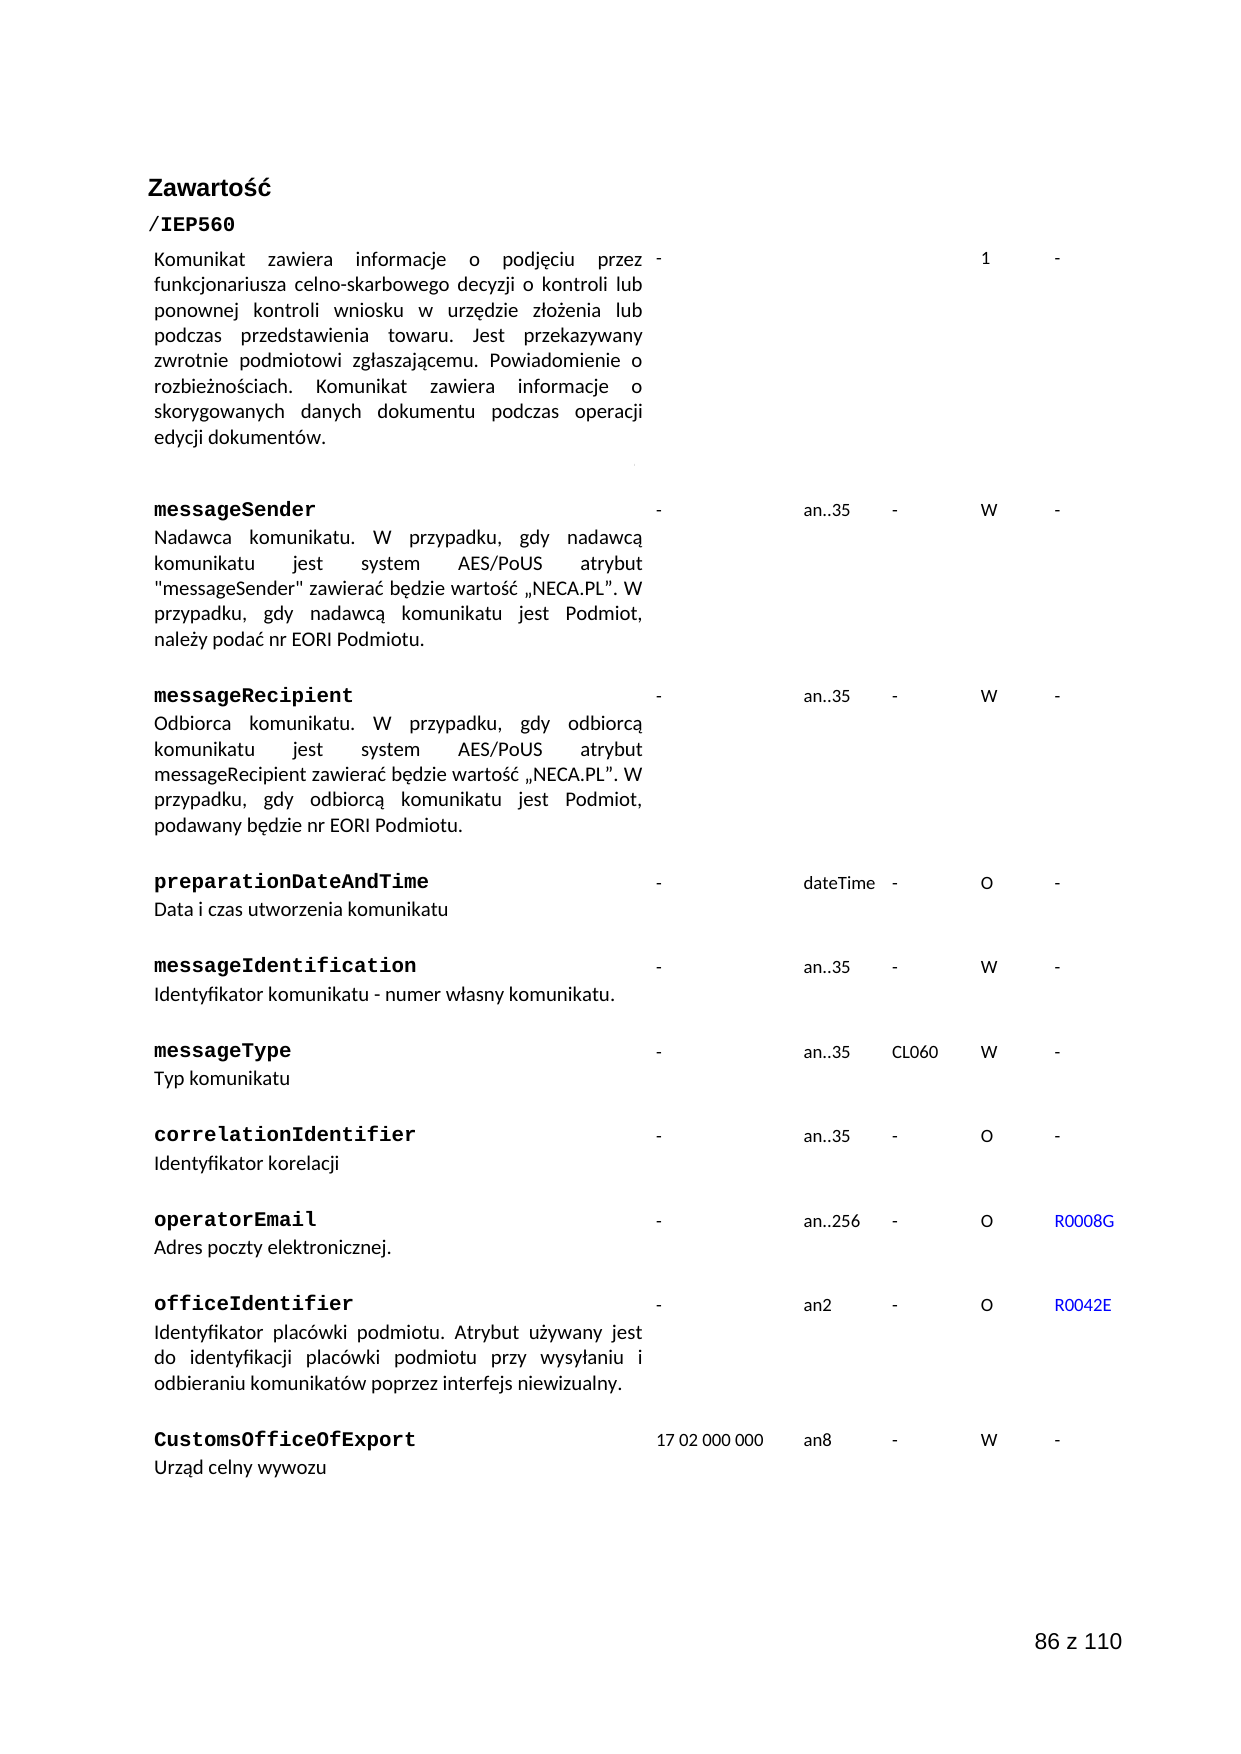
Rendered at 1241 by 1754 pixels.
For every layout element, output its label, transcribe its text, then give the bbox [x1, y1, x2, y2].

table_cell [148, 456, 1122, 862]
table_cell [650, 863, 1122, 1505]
text Zawartość [148, 173, 1122, 201]
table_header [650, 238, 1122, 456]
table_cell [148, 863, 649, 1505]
text /IEP560 [148, 214, 1122, 238]
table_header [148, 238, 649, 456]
